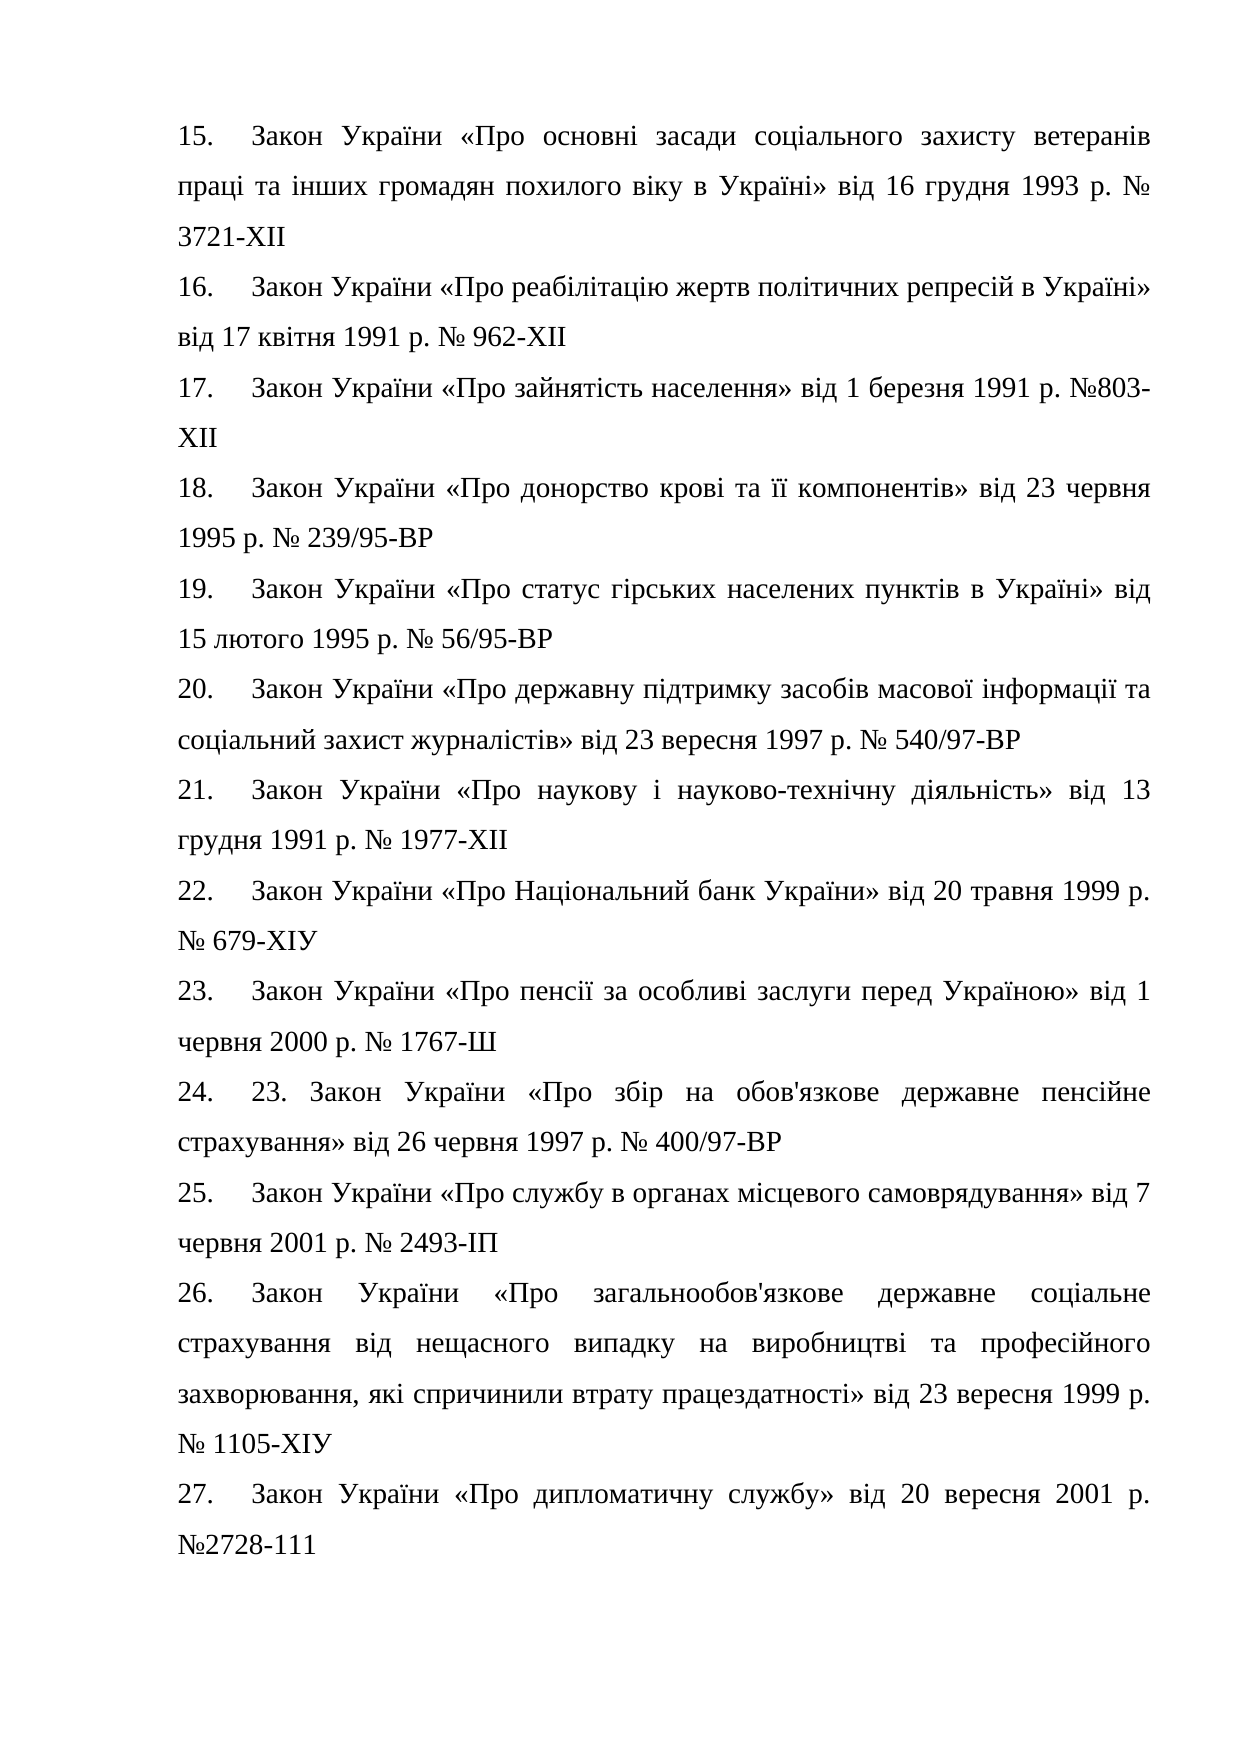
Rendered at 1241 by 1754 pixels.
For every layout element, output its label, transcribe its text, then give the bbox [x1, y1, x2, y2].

list Закон України «Про Національний банк України» від 20 травня 1999 р. № 679-ХІУ [177, 873, 1152, 957]
list Закон України «Про реабілітацію жертв політичних репресій в Україні» від 17 квітня 1991 р. № 962-ХІІ [177, 269, 1152, 353]
list Закон України «Про основні засади соціального захисту ветеранів праці та інших громадян похилого віку в Україні» від 16 грудня 1993 р. № 3721-XII [177, 118, 1152, 252]
list Закон України «Про зайнятість населення» від 1 березня 1991 р. №803-ХІІ [177, 370, 1152, 453]
list Закон України «Про дипломатичну службу» від 20 вересня 2001 р. №2728-111 [177, 1477, 1152, 1560]
list Закон України «Про державну підтримку засобів масової інформації та соціальний захист журналістів» від 23 вересня 1997 р. № 540/97-ВР [177, 672, 1152, 755]
list Закон України «Про донорство крові та її компонентів» від 23 червня 1995 р. № 239/95-ВР [177, 470, 1152, 554]
list Закон України «Про пенсії за особливі заслуги перед Україною» від 1 червня 2000 р. № 1767-Ш [177, 973, 1152, 1057]
list 23. Закон України «Про збір на обов'язкове державне пенсійне страхування» від 26 червня 1997 р. № 400/97-ВР [177, 1074, 1152, 1158]
list Закон України «Про службу в органах місцевого самоврядування» від 7 червня 2001 р. № 2493-ІП [177, 1175, 1152, 1258]
list Закон України «Про наукову і науково-технічну діяльність» від 13 грудня 1991 р. № 1977-ХІІ [177, 772, 1152, 856]
list Закон України «Про загальнообов'язкове державне соціальне страхування від нещасного випадку на виробництві та професійного захворювання, які спричинили втрату працездатності» від 23 вересня 1999 р. № 1105-ХІУ [177, 1275, 1152, 1460]
list Закон України «Про статус гірських населених пунктів в Україні» від 15 лютого 1995 р. № 56/95-ВР [177, 571, 1152, 655]
